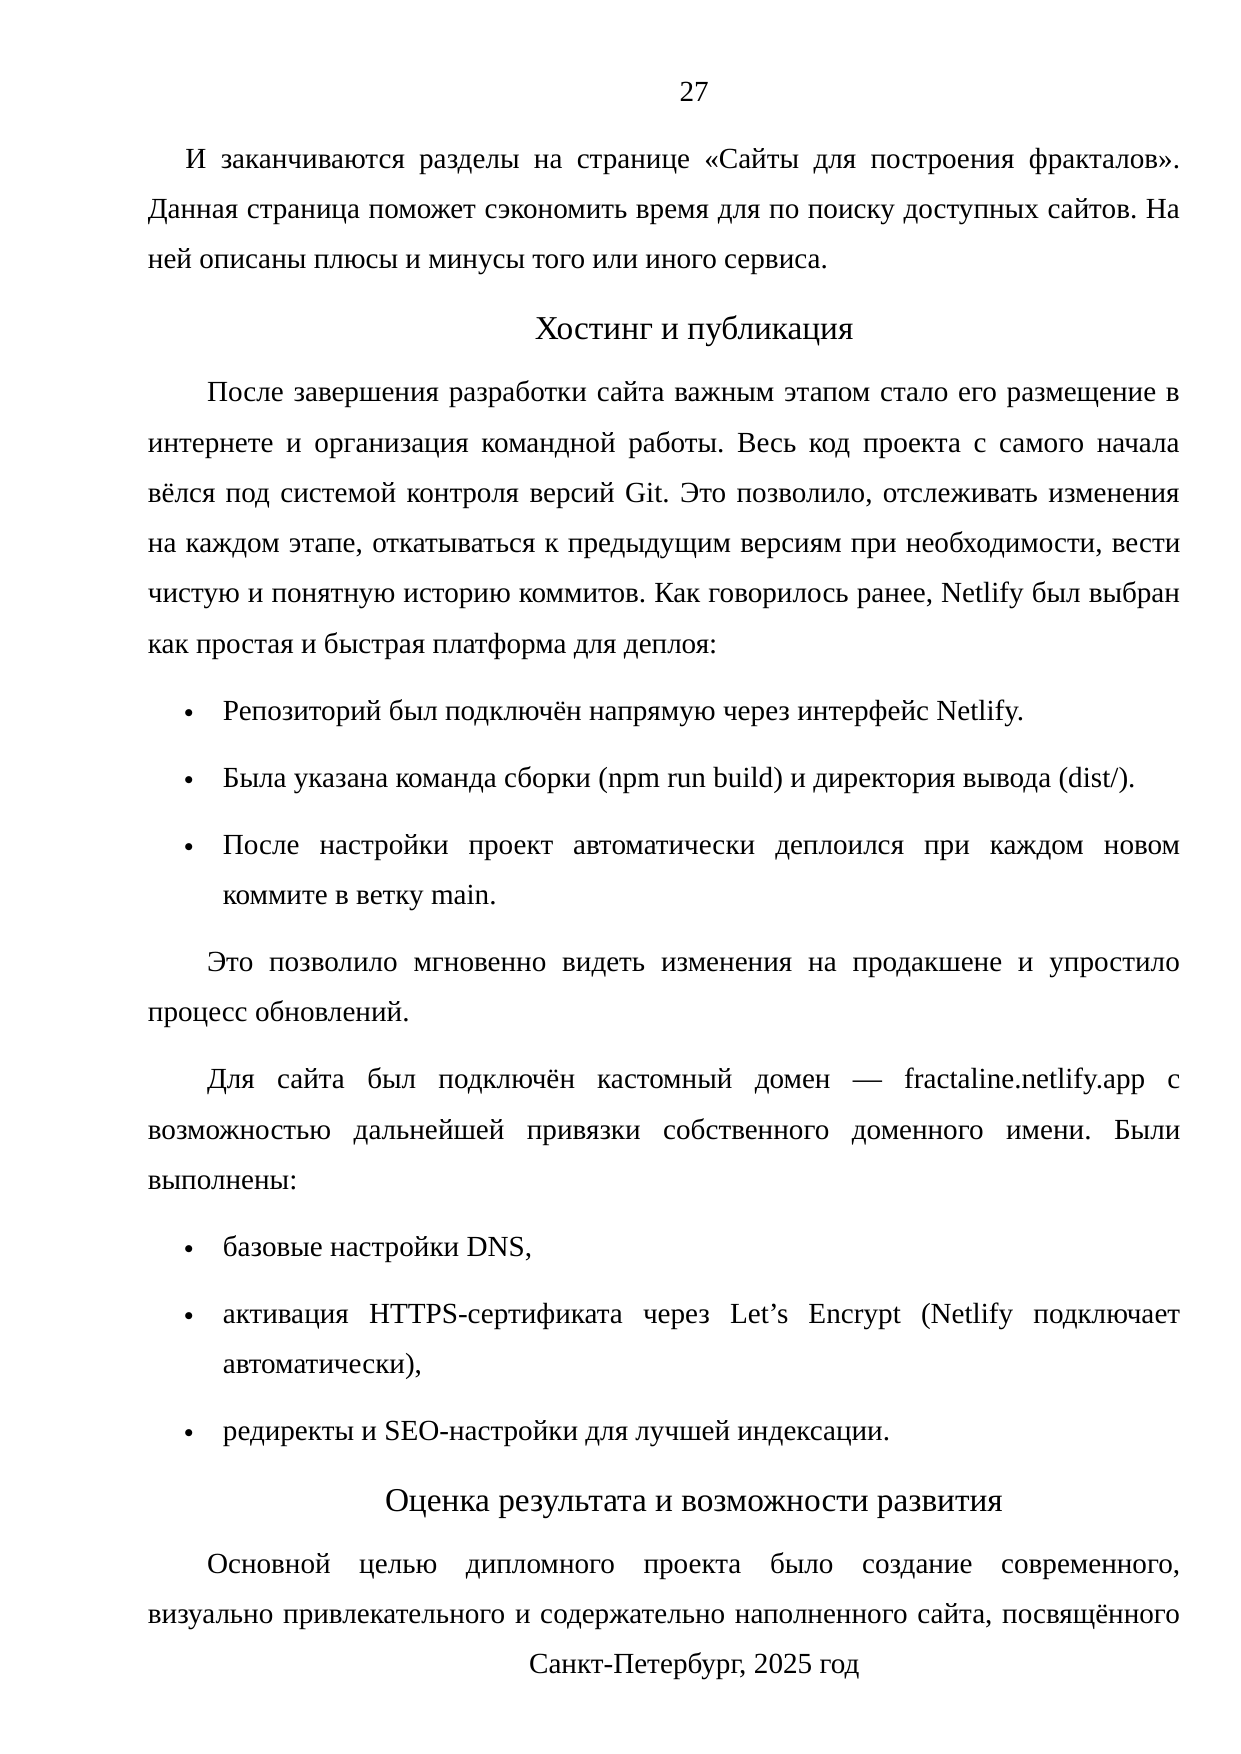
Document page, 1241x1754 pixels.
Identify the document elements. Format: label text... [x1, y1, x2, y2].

subtitle Хостинг и публикация [148, 308, 1181, 347]
list Репозиторий был подключён напрямую через интерфейс Netlify. [185, 693, 1181, 726]
list базовые настройки DNS, [185, 1229, 1181, 1263]
list Была указана команда сборки (npm run build) и директория вывода (dist/). [185, 760, 1181, 793]
text И заканчиваются разделы на странице «Сайты для построения фракталов». Данная страница поможет сэкономить время для по поиску доступных сайтов. На ней описаны плюсы и минусы того или иного сервиса. [148, 141, 1181, 275]
text Это позволило мгновенно видеть изменения на продакшене и упростило процесс обновлений. [148, 944, 1181, 1028]
list редиректы и SEO-настройки для лучшей индексации. [185, 1413, 1181, 1447]
list активация HTTPS-сертификата через Let’s Encrypt (Netlify подключает автоматически), [185, 1296, 1181, 1380]
subtitle Оценка результата и возможности развития [148, 1480, 1181, 1519]
text После завершения разработки сайта важным этапом стало его размещение в интернете и организация командной работы. Весь код проекта с самого начала вёлся под системой контроля версий Git. Это позволило, отслеживать изменения на каждом этапе, откатываться к предыдущим версиям при необходимости, вести чистую и понятную историю коммитов. Как говорилось ранее, Netlify был выбран как простая и быстрая платформа для деплоя: [148, 374, 1181, 659]
text Для сайта был подключён кастомный домен — fractaline.netlify.app с возможностью дальнейшей привязки собственного доменного имени. Были выполнены: [148, 1061, 1181, 1196]
list После настройки проект автоматически деплоился при каждом новом коммите в ветку main. [185, 827, 1181, 911]
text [148, 1546, 1181, 1630]
